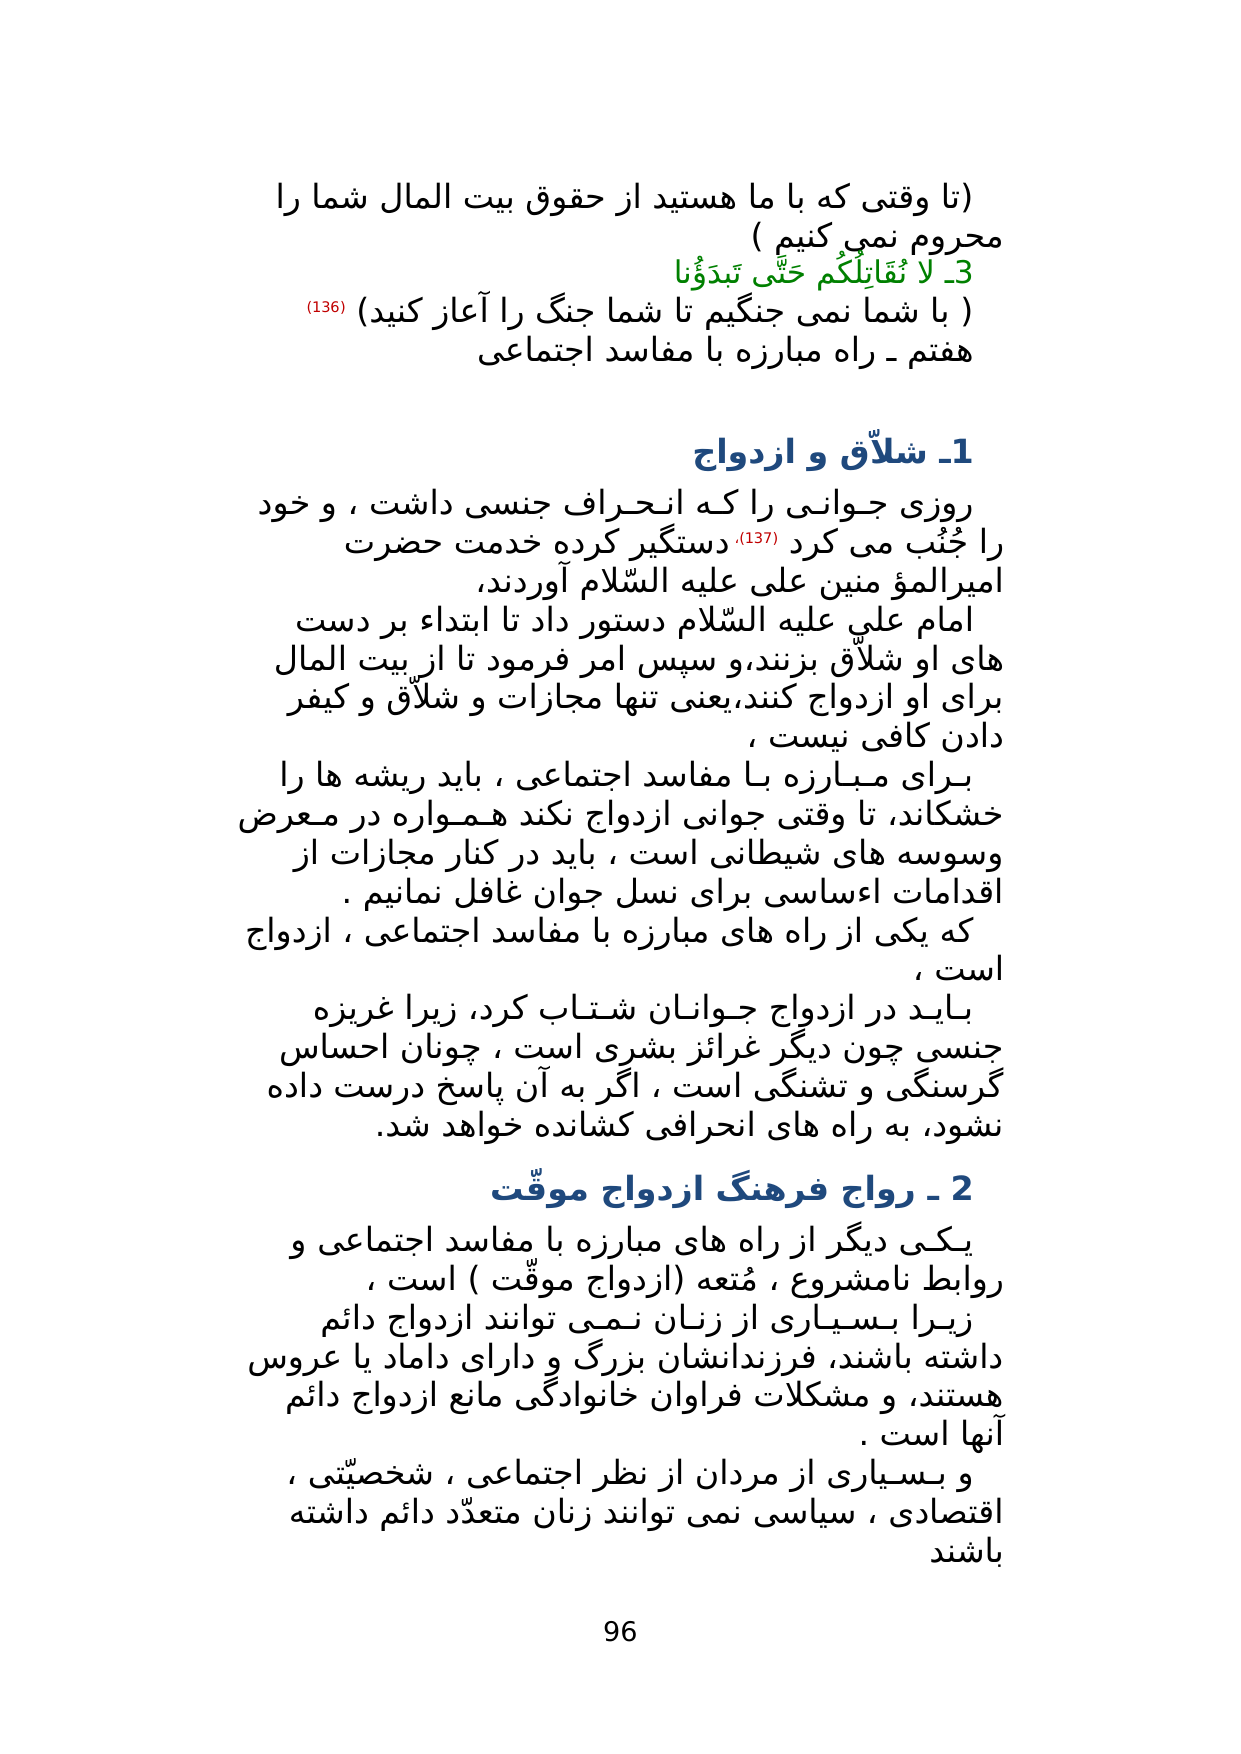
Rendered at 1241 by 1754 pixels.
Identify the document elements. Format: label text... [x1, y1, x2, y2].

text بـرای مـبـارزه بـا مفاسد اجتماعی ، باید ریشه ها را خشکاند، تا وقتی جوانی ازدواج نکند هـمـواره در مـعرض وسوسه های شیطانی است ، باید در کنار مجازات از اقدامات اءساسی برای نسل جوان غافل نمانیم . [236, 756, 1004, 911]
text که یکی از راه های مبارزه با مفاسد اجتماعی ، ازدواج است ، [236, 911, 1004, 989]
text (تا وقتی که با ما هستید از حقوق بیت المال شما را محروم نمی کنیم ) [236, 177, 1004, 255]
text ( با شما نمی جنگیم تا شما جنگ را آعاز کنید) (136) [236, 291, 1004, 330]
text و بـسـیاری از مردان از نظر اجتماعی ، شخصیّتی ، اقتصادی ، سیاسی نمی توانند زنان متعدّد دائم داشته باشند [236, 1454, 1004, 1570]
text امام علی علیه السّلام دستور داد تا ابتداء بر دست های او شلاّق بزنند،و سپس امر فرمود تا از بیت المال برای او ازدواج کنند،یعنی تنها مجازات و شلاّق و کیفر دادن کافی نیست ، [236, 600, 1004, 756]
subtitle 1ـ شلاّق و ازدواج [236, 432, 1004, 471]
text بـایـد در ازدواج جـوانـان شـتـاب کرد، زیرا غریزه جنسی چون دیگر غرائز بشری است ، چونان احساس گرسنگی و تشنگی است ، اگر به آن پاسخ درست داده نشود، به راه های انحرافی کشانده خواهد شد. [236, 989, 1004, 1144]
text 3ـ لا نُقَاتِلُکُم حَتَّی تَبدَؤُنا [236, 255, 1004, 291]
text یـکـی دیگر از راه های مبارزه با مفاسد اجتماعی و روابط نامشروع ، مُتعه (ازدواج موقّت ) است ، [236, 1221, 1004, 1298]
text روزی جـوانـی را کـه انـحـراف جنسی داشت ، و خود را جُنُب می کرد (137)، دستگیر کرده خدمت حضرت امیرالمؤ منین علی علیه السّلام آوردند، [236, 484, 1004, 600]
text زیـرا بـسـیـاری از زنـان نـمـی توانند ازدواج دائم داشته باشند، فرزندانشان بزرگ و دارای داماد یا عروس هستند، و مشکلات فراوان خانوادگی مانع ازدواج دائم آنها است . [236, 1298, 1004, 1454]
text هفتم ـ راه مبارزه با مفاسد اجتماعی [236, 330, 1004, 369]
subtitle 2 ـ رواج فرهنگ ازدواج موقّت [236, 1169, 1004, 1208]
